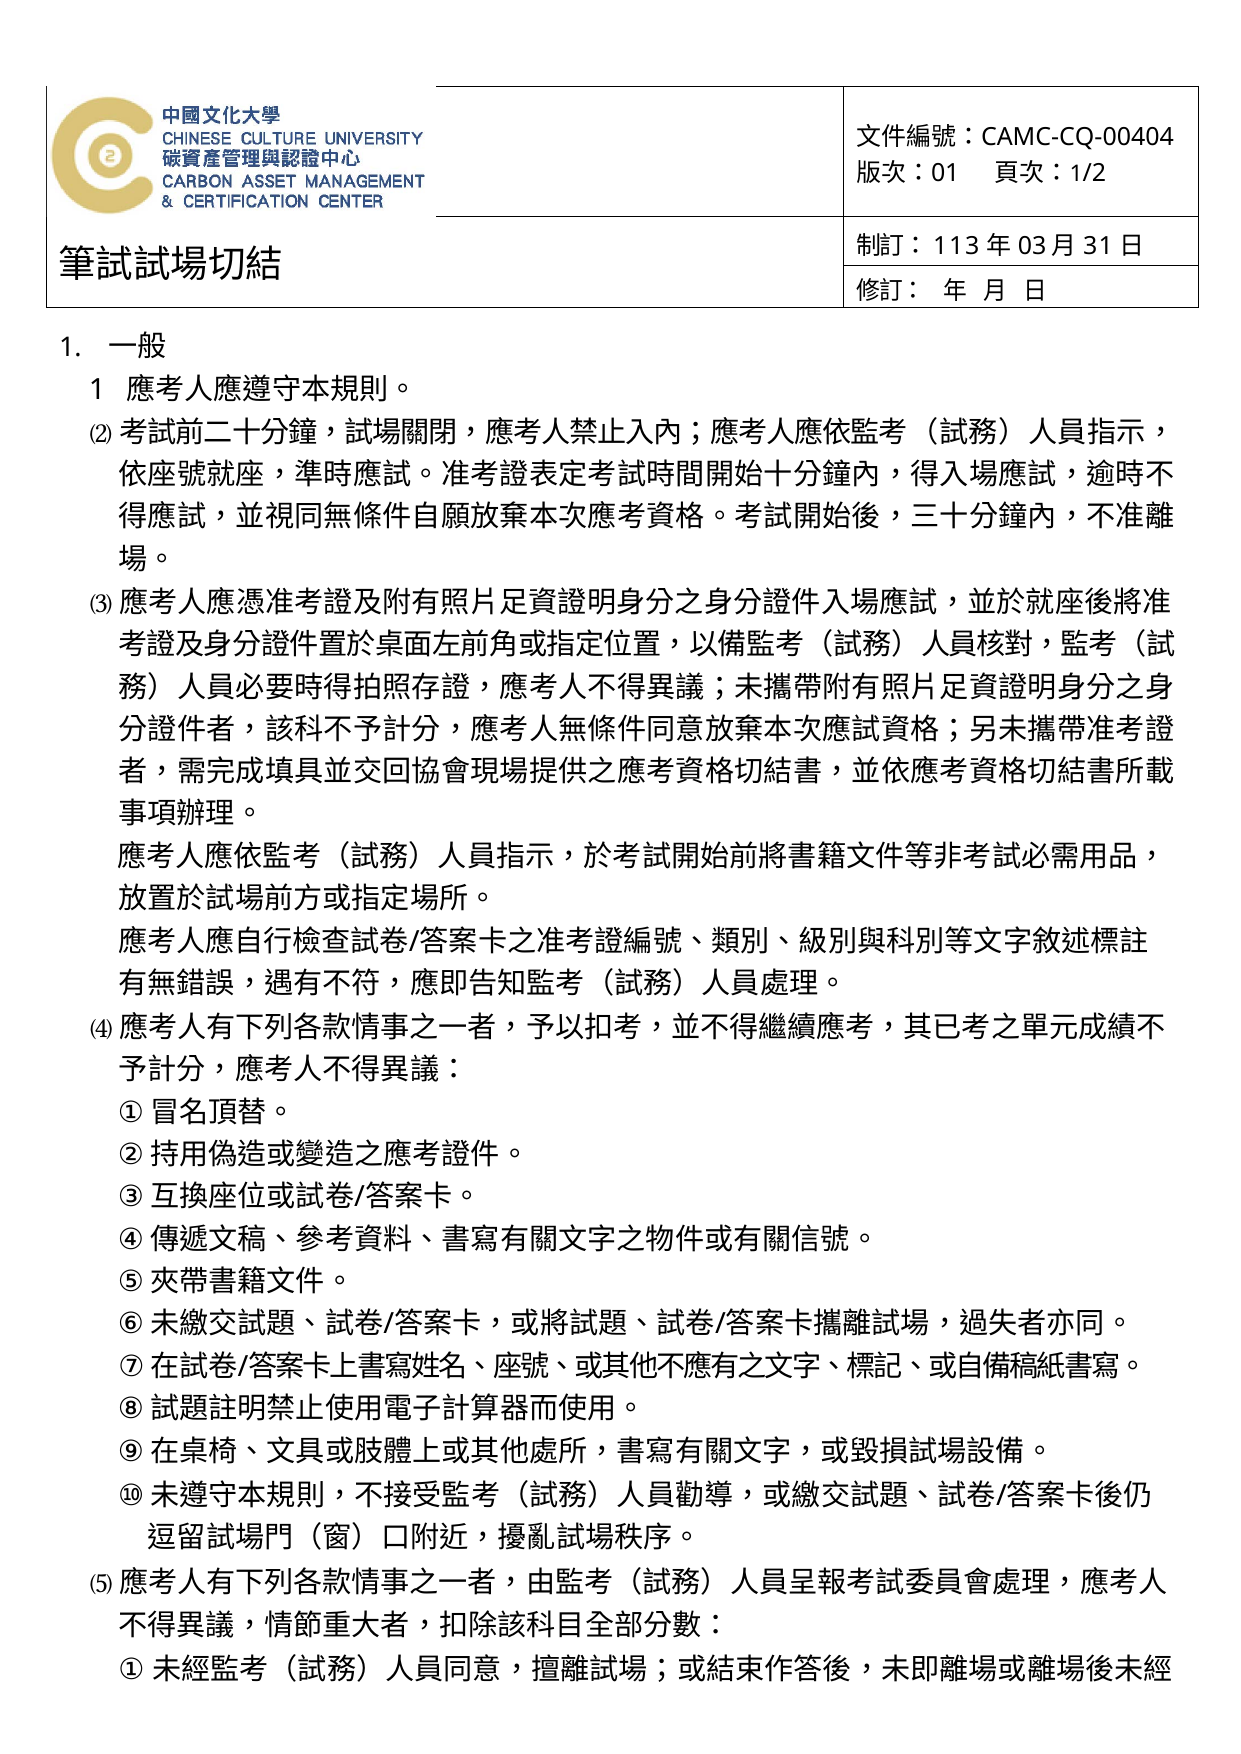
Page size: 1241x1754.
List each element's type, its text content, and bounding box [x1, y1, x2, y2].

text ⑩未遵守本規則，不接受監考（試務）人員勸導，或繳交試題、試卷/答案卡後仍逗留試場門（窗）口附近，擾亂試場秩序。 [118, 1472, 1176, 1556]
text ①冒名頂替。 [118, 1088, 1209, 1131]
text ⑷應考人有下列各款情事之一者，予以扣考，並不得繼續應考，其已考之單元成績不予計分，應考人不得異議： [88, 1003, 1168, 1088]
text ⑵考試前二十分鐘，試場關閉，應考人禁止入內；應考人應依監考（試務）人員指示， 依座號就座，準時應試。准考證表定考試時間開始十分鐘內，得入場應試，逾時不得應試，並視同無條件自願放棄本次應考資格。考試開始後，三十分鐘內，不准離場。 [88, 408, 1176, 578]
list 一般 [59, 323, 1209, 365]
text ⑶應考人應憑准考證及附有照片足資證明身分之身分證件入場應試，並於就座後將准考證及身分證件置於桌面左前角或指定位置，以備監考（試務）人員核對，監考（試務）人員必要時得拍照存證，應考人不得異議；未攜帶附有照片足資證明身分之身分證件者，該科不予計分，應考人無條件同意放棄本次應試資格；另未攜帶准考證者，需完成填具並交回協會現場提供之應考資格切結書，並依應考資格切結書所載事項辦理。 [88, 578, 1176, 832]
text ④傳遞文稿、參考資料、書寫有關文字之物件或有關信號。 [118, 1215, 1209, 1258]
text ⑦在試卷/答案卡上書寫姓名、座號、或其他不應有之文字、標記、或自備稿紙書寫。 [118, 1342, 1209, 1385]
text 應考人應自行檢查試卷/答案卡之准考證編號、類別、級別與科別等文字敘述標註有無錯誤，遇有不符，應即告知監考（試務）人員處理。 [118, 917, 1176, 1002]
text ⑨在桌椅、文具或肢體上或其他處所，書寫有關文字，或毀損試場設備。 [118, 1427, 1209, 1470]
text ⑸應考人有下列各款情事之一者，由監考（試務）人員呈報考試委員會處理，應考人不得異議，情節重大者，扣除該科目全部分數： [88, 1559, 1168, 1643]
text ②持用偽造或變造之應考證件。 [118, 1131, 1209, 1173]
list 應考人應遵守本規則。 [88, 365, 1209, 408]
picture [46, 86, 436, 217]
text 應考人應依監考（試務）人員指示，於考試開始前將書籍文件等非考試必需用品， 放置於試場前方或指定場所。 [117, 833, 1168, 917]
text ⑤夾帶書籍文件。 [118, 1258, 1209, 1300]
text ③互換座位或試卷/答案卡。 [118, 1173, 1209, 1215]
text ⑥未繳交試題、試卷/答案卡，或將試題、試卷/答案卡攜離試場，過失者亦同。 [118, 1300, 1209, 1342]
text ⑧試題註明禁止使用電子計算器而使用。 [118, 1385, 1209, 1427]
text ① 未經監考（試務）人員同意，擅離試場；或結束作答後，未即離場或離場後未經監考（試務）人員許可再進入試場。 [118, 1646, 1175, 1688]
